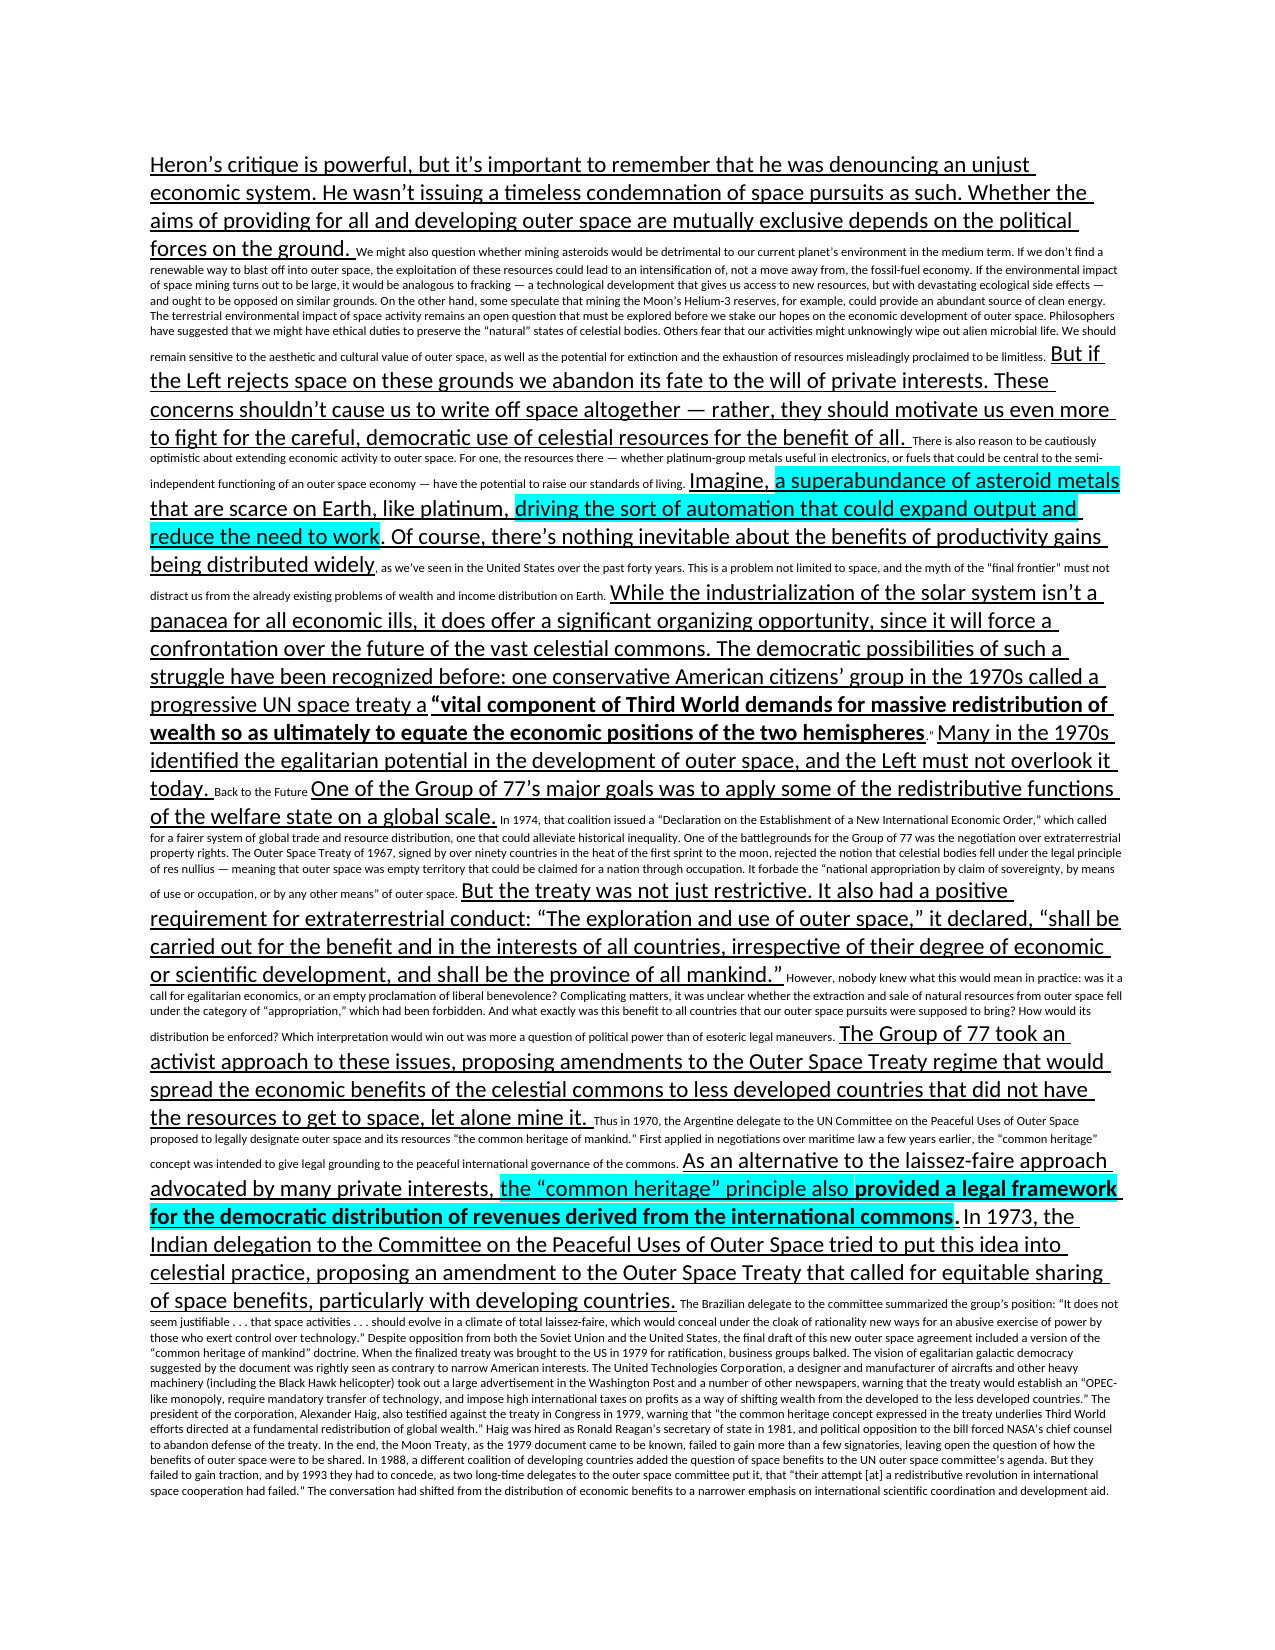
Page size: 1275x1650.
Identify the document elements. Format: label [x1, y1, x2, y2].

text [150, 150, 1125, 1498]
